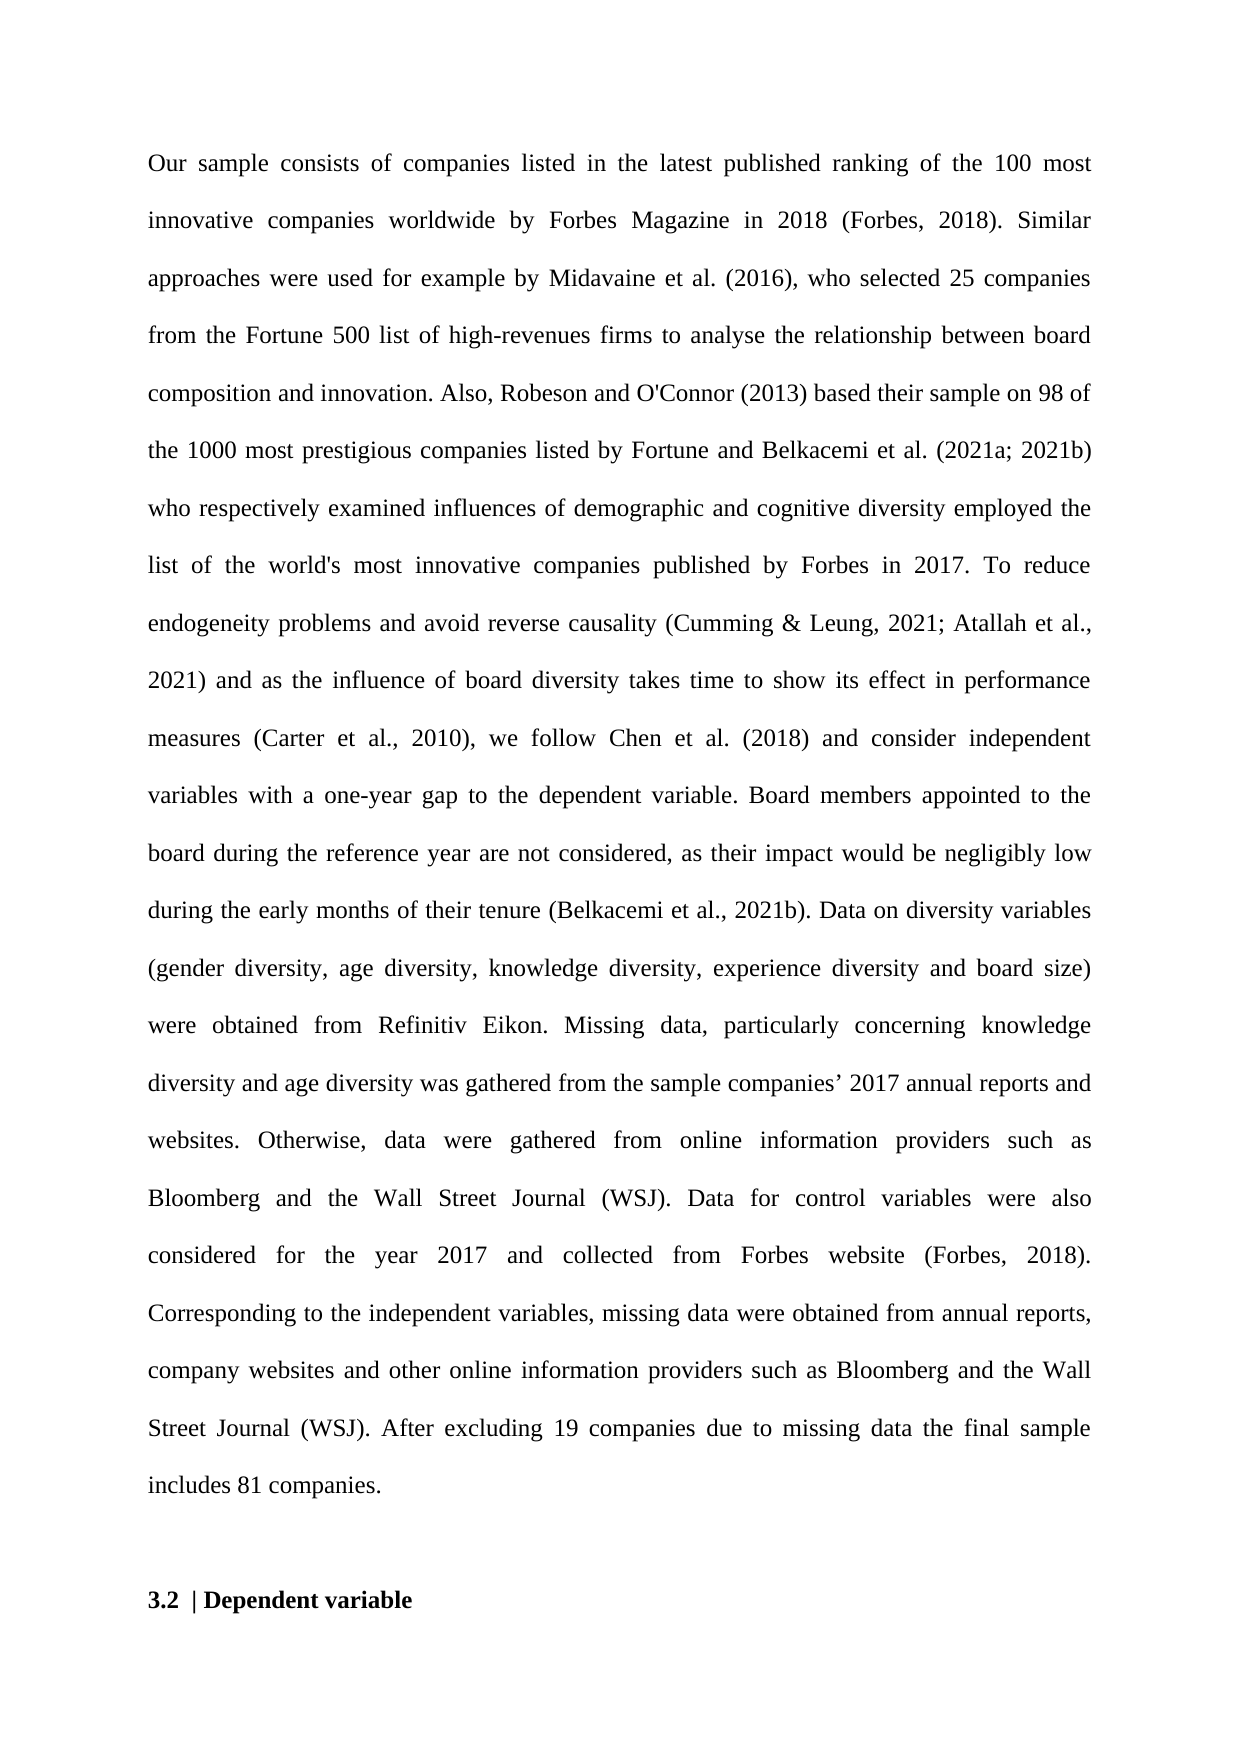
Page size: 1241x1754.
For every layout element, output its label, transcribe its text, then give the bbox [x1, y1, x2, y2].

text Our sample consists of companies listed in the latest published ranking of the 100 most innovative companies worldwide by Forbes Magazine in 2018 (Forbes, 2018). Similar approaches were used for example by Midavaine et al. (2016), who selected 25 companies from the Fortune 500 list of high-revenues firms to analyse the relationship between board composition and innovation. Also, Robeson and O'Connor (2013) based their sample on 98 of the 1000 most prestigious companies listed by Fortune and Belkacemi et al. (2021a; 2021b) who respectively examined influences of demographic and cognitive diversity employed the list of the world's most innovative companies published by Forbes in 2017. To reduce endogeneity problems and avoid reverse causality (Cumming & Leung, 2021; Atallah et al., 2021) and as the influence of board diversity takes time to show its effect in performance measures (Carter et al., 2010), we follow Chen et al. (2018) and consider independent variables with a one-year gap to the dependent variable. Board members appointed to the board during the reference year are not considered, as their impact would be negligibly low during the early months of their tenure (Belkacemi et al., 2021b). Data on diversity variables (gender diversity, age diversity, knowledge diversity, experience diversity and board size) were obtained from Refinitiv Eikon. Missing data, particularly concerning knowledge diversity and age diversity was gathered from the sample companies’ 2017 annual reports and websites. Otherwise, data were gathered from online information providers such as Bloomberg and the Wall Street Journal (WSJ). Data for control variables were also considered for the year 2017 and collected from Forbes website (Forbes, 2018). Corresponding to the independent variables, missing data were obtained from annual reports, company websites and other online information providers such as Bloomberg and the Wall Street Journal (WSJ). After excluding 19 companies due to missing data the final sample includes 81 companies. [148, 148, 1092, 1499]
text 3.2 | Dependent variable [148, 1585, 1092, 1614]
